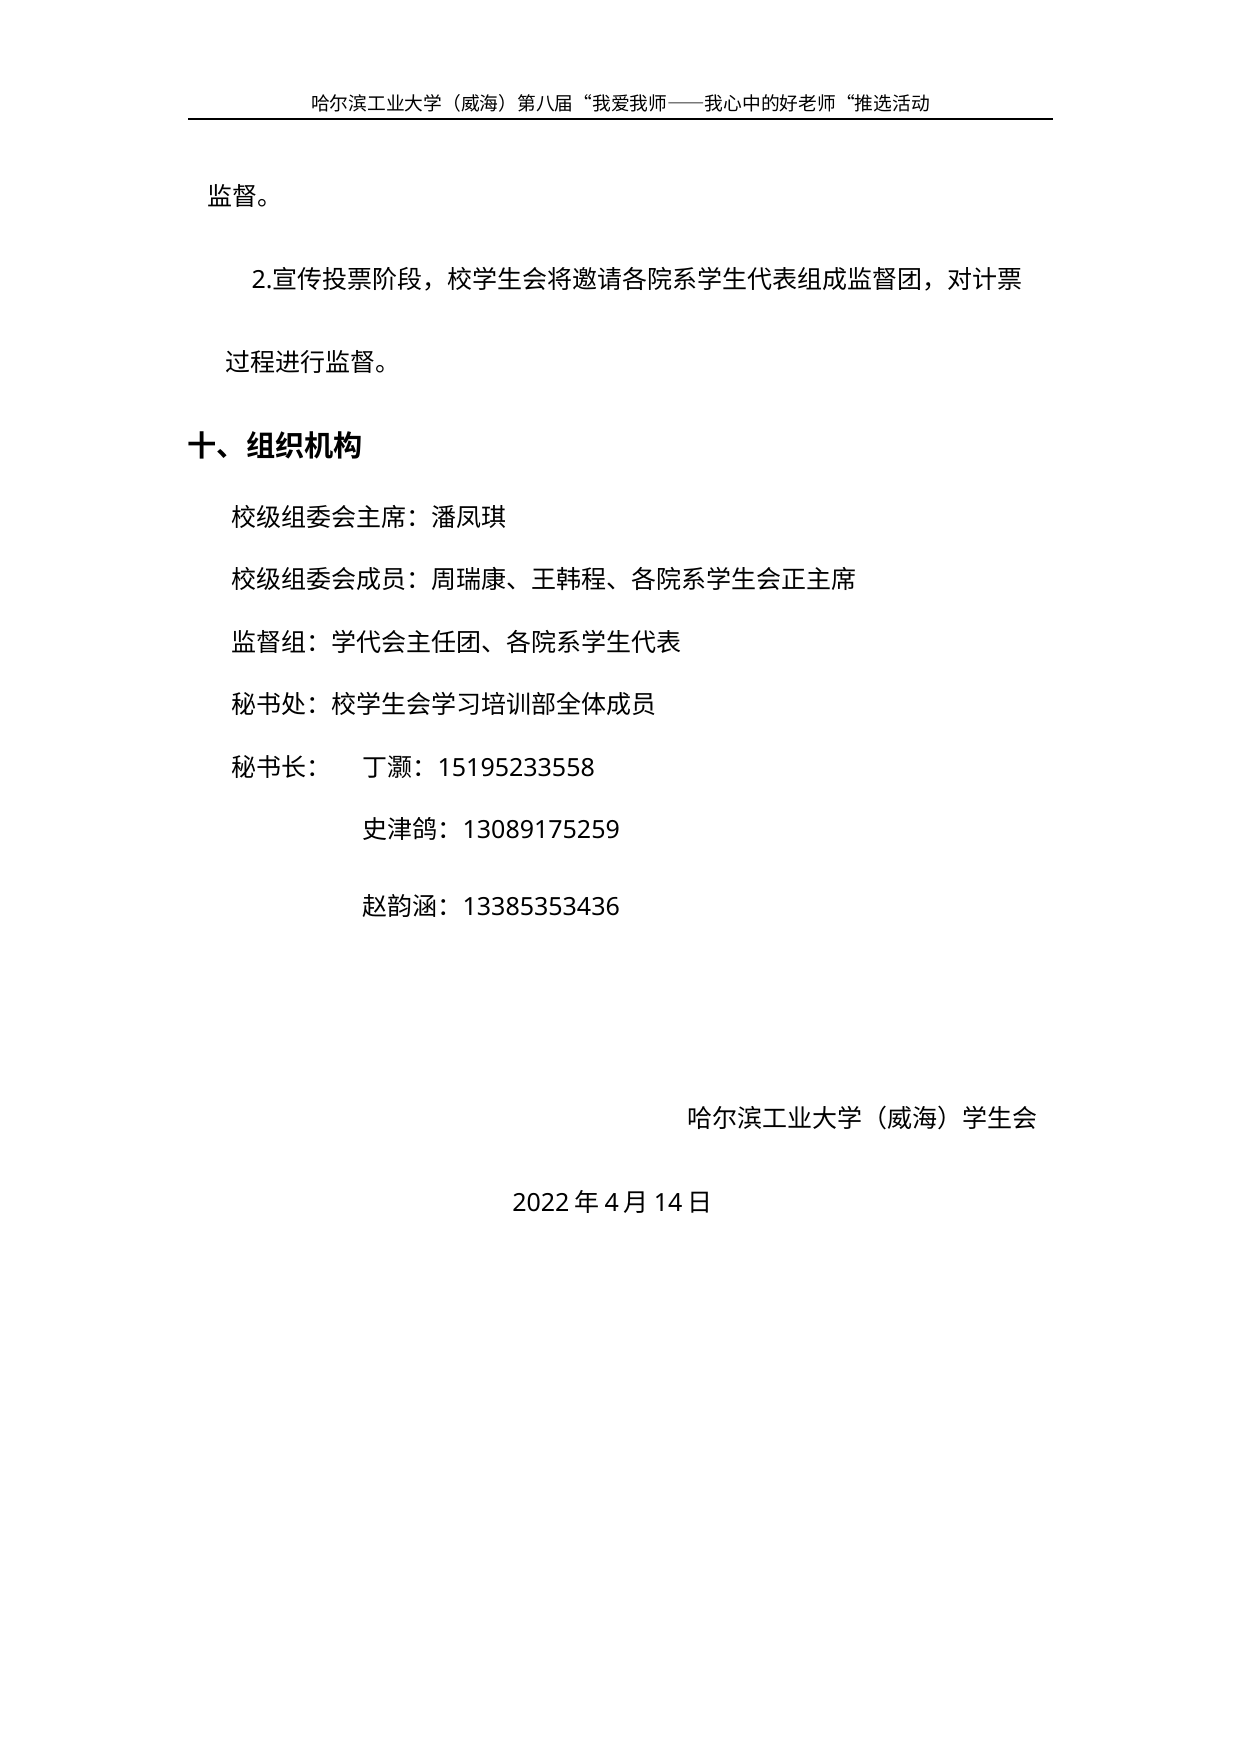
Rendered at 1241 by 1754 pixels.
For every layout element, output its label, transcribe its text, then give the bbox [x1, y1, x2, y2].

text 哈尔滨工业大学（威海）学生会 [187, 1084, 1053, 1149]
text 2.宣传投票阶段，校学生会将邀请各院系学生代表组成监督团，对计票 [226, 245, 1053, 310]
text 秘书长： 丁灏：15195233558 [187, 747, 1053, 784]
text 十、组织机构 [187, 411, 1053, 476]
text 过程进行监督。 [226, 328, 1053, 393]
text 监督组：学代会主任团、各院系学生代表 [187, 622, 1053, 659]
text 监督。 [187, 162, 1053, 227]
text 校级组委会主席：潘凤琪 [187, 497, 1053, 534]
text 史津鸽：13089175259 [319, 810, 1053, 846]
text 赵韵涵：13385353436 [312, 872, 1053, 986]
text 秘书处：校学生会学习培训部全体成员 [187, 685, 1053, 721]
text 2022年4月14日 [187, 1168, 1053, 1233]
text 校级组委会成员：周瑞康、王韩程、各院系学生会正主席 [187, 560, 1053, 596]
